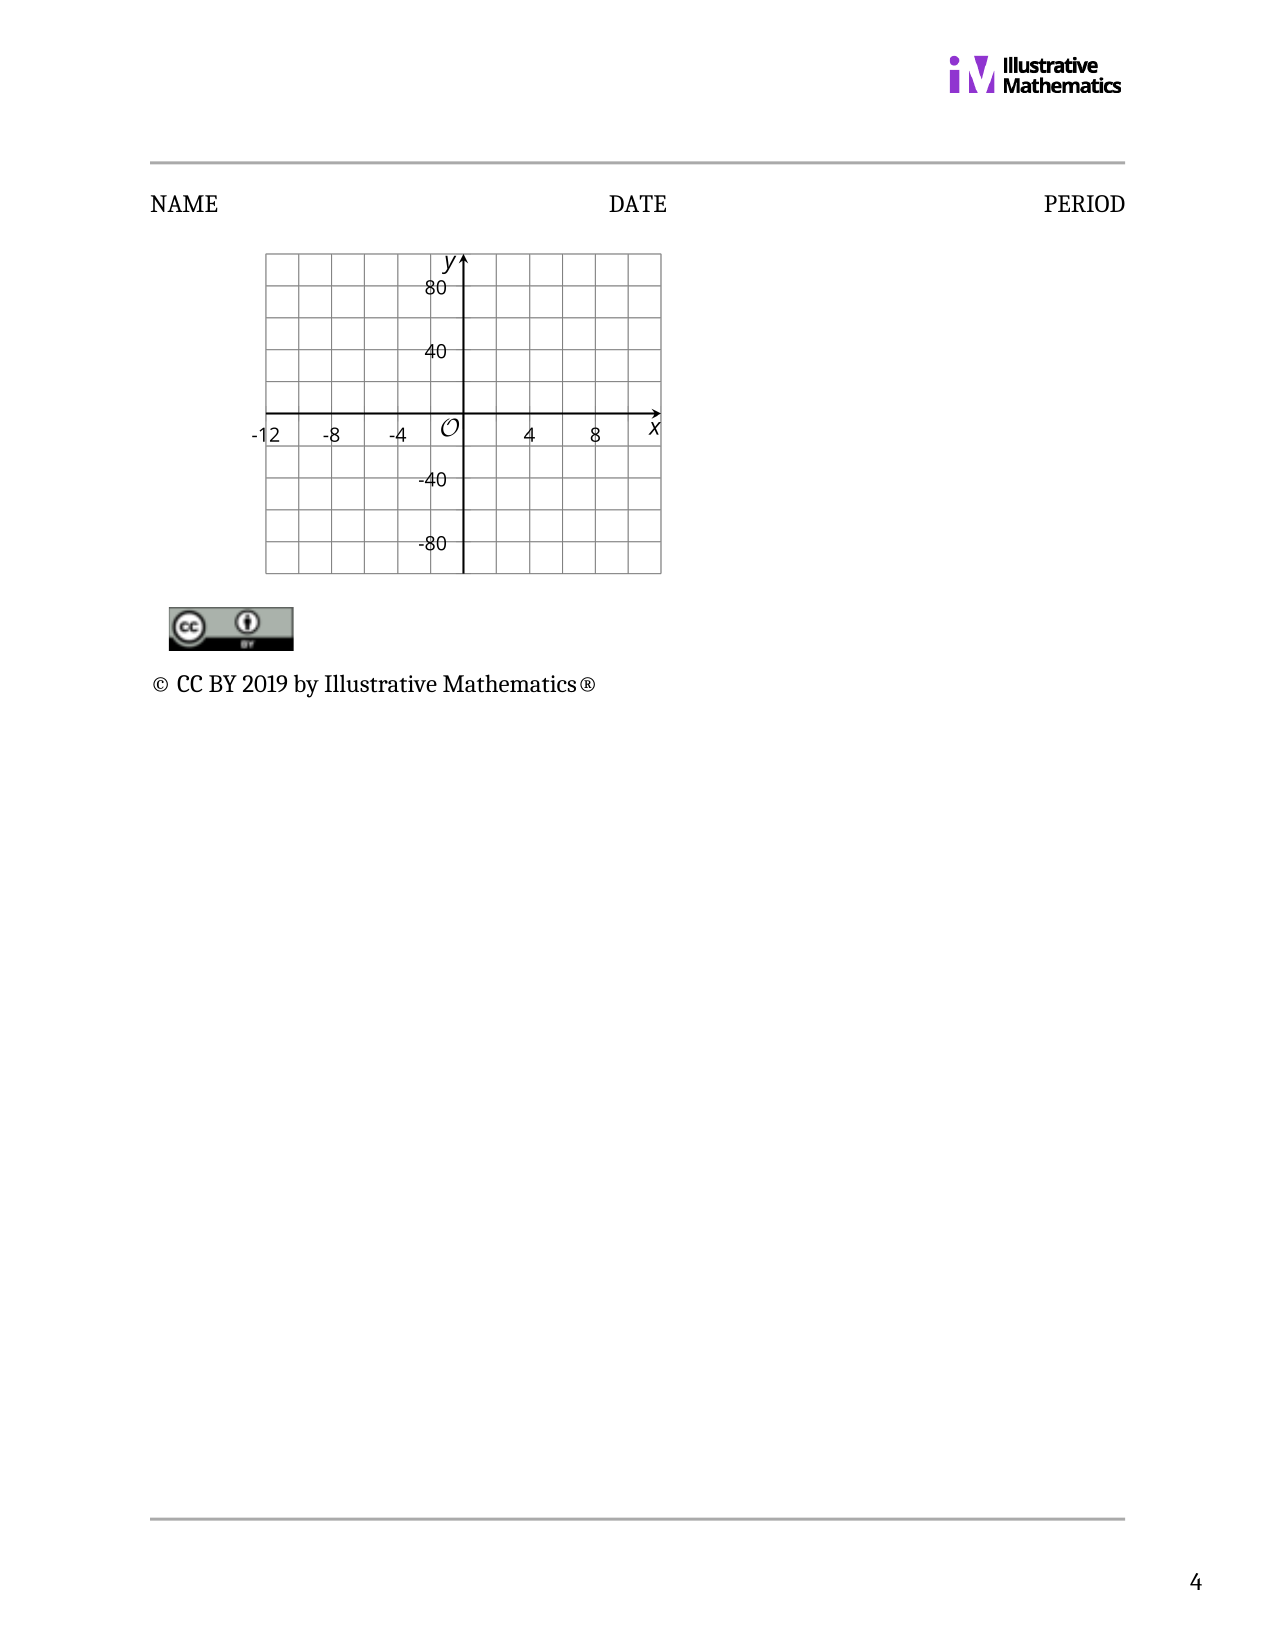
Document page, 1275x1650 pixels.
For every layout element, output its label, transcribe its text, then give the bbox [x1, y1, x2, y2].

text © CC BY 2019 by Illustrative Mathematics® [150, 670, 1125, 698]
picture [243, 247, 669, 583]
picture [949, 55, 1121, 93]
picture [168, 607, 294, 651]
